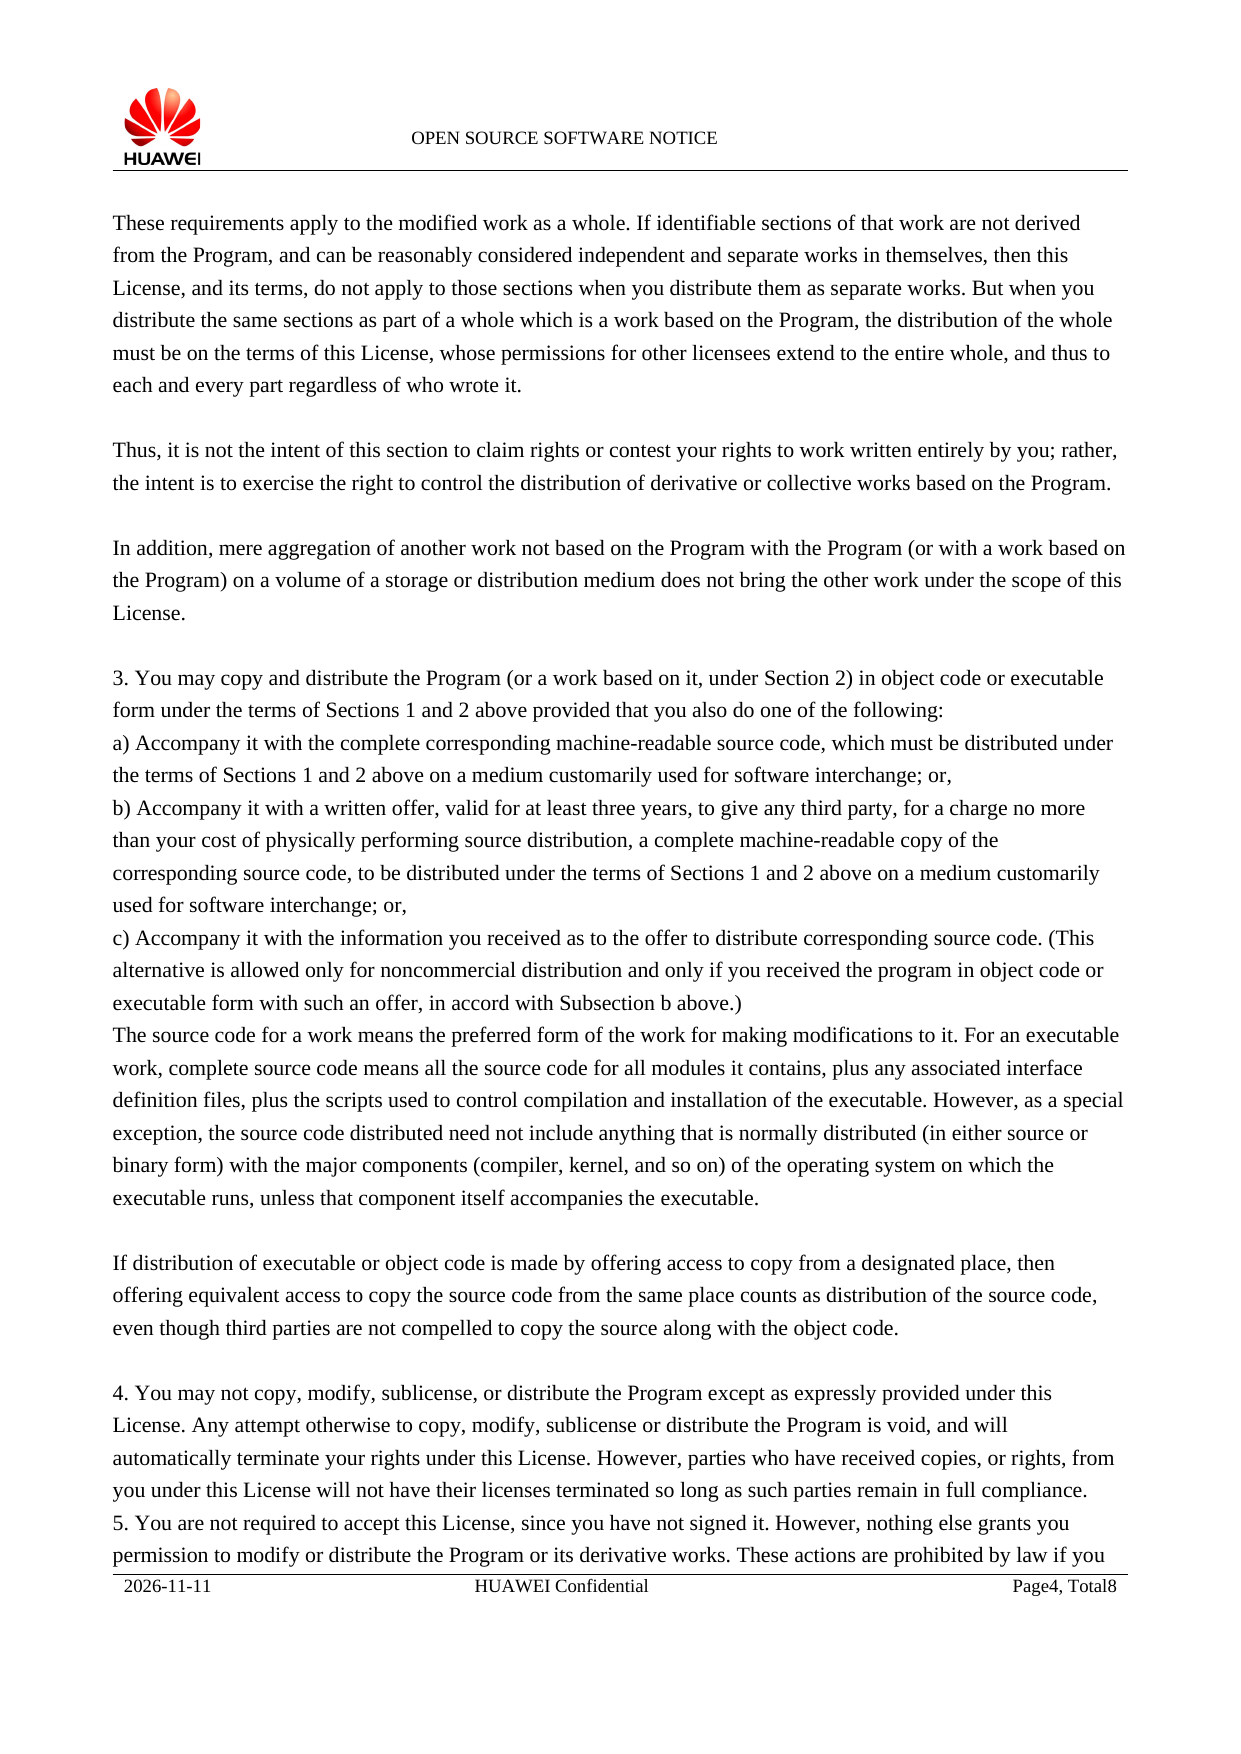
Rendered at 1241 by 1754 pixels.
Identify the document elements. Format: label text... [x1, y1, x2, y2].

picture [124, 88, 201, 165]
